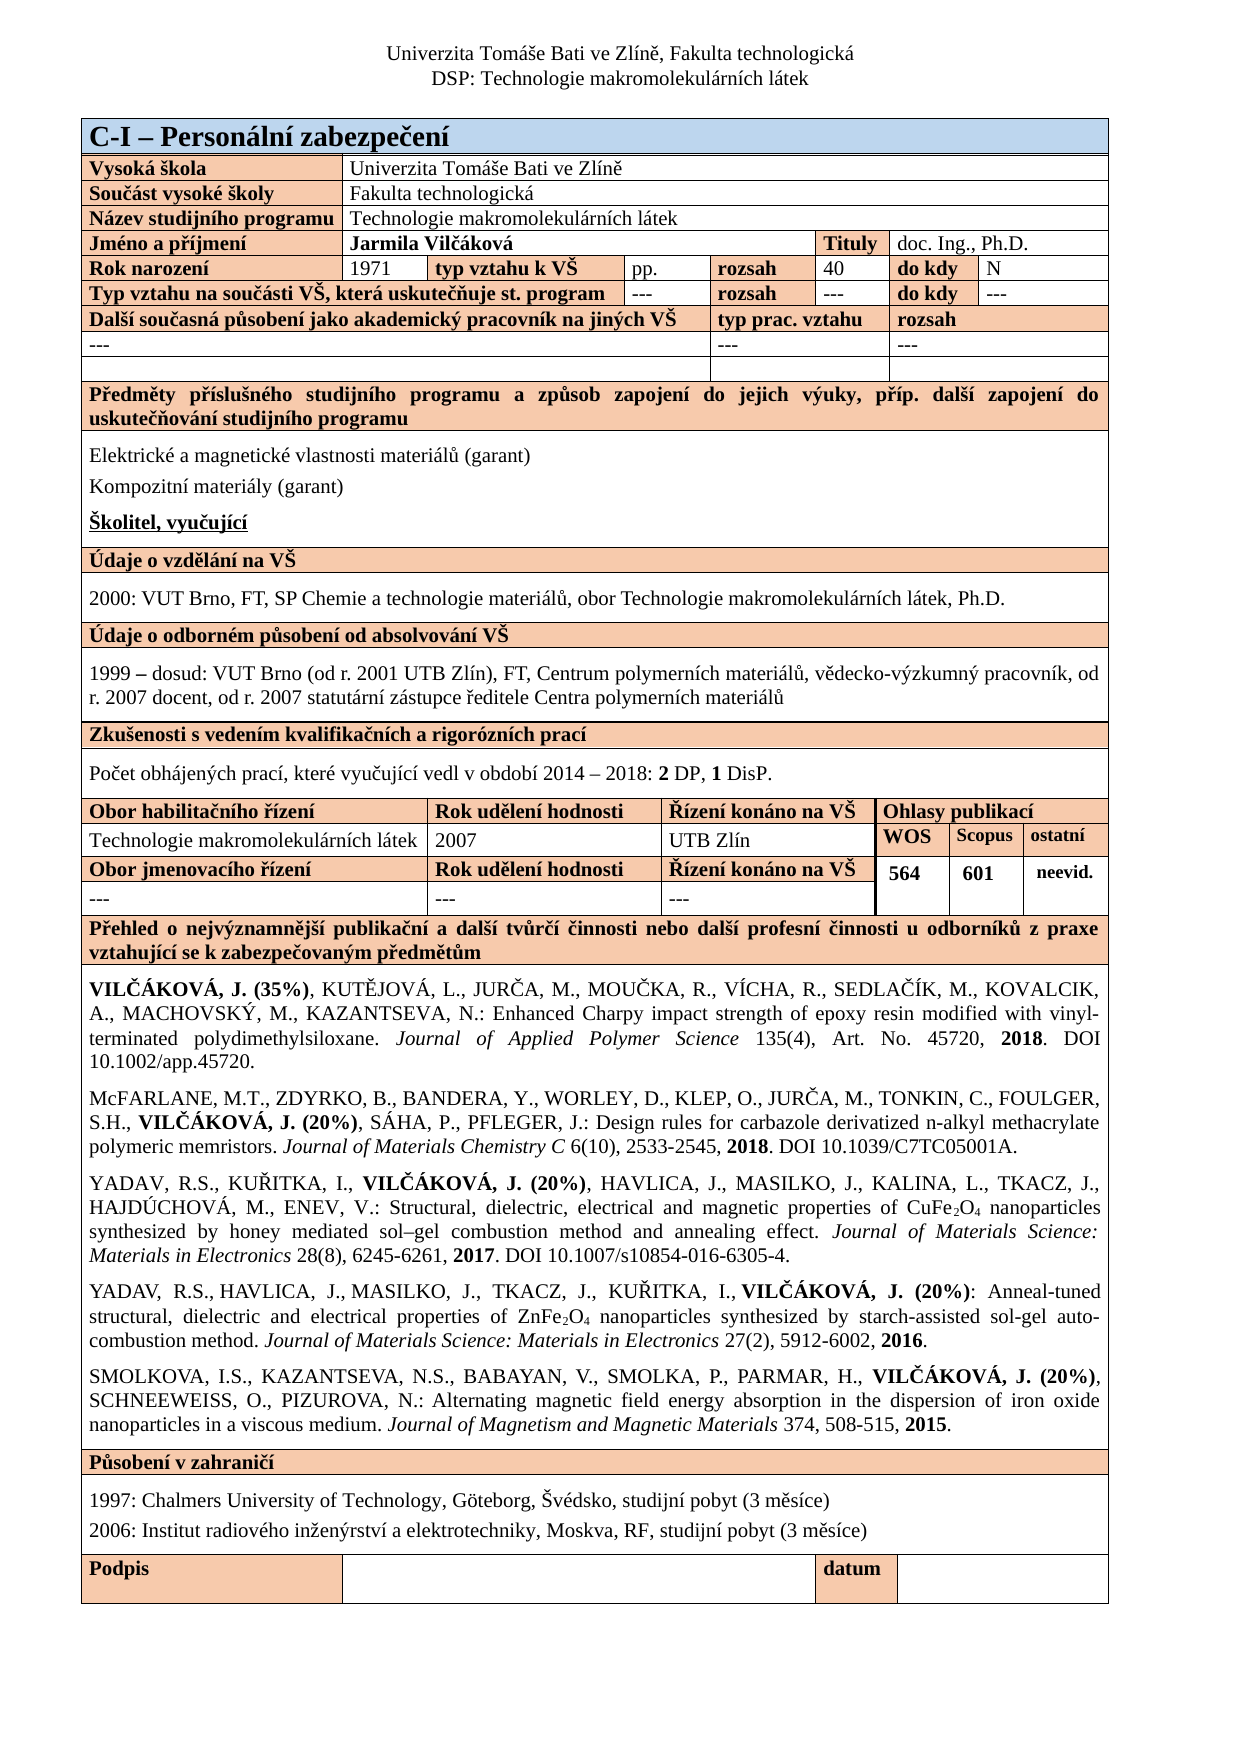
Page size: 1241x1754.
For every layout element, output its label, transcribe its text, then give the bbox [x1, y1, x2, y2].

table_cell 564 [877, 857, 949, 914]
table_cell Součást vysoké školy [82, 181, 342, 205]
table_cell Předměty příslušného studijního programu a způsob zapojení do jejich výuky, příp. další zapojení do uskutečňování studijního programu [82, 382, 1108, 430]
table_cell Ohlasy publikací [877, 799, 1108, 823]
table_cell typ vztahu k VŠ [428, 256, 624, 280]
table_cell Obor jmenovacího řízení [82, 857, 427, 881]
table_cell rozsah [890, 306, 1108, 331]
table_cell Řízení konáno na VŠ [662, 857, 874, 881]
table_cell Podpis [82, 1555, 342, 1603]
table_cell [711, 357, 889, 381]
table_cell Přehled o nejvýznamnější publikační a další tvůrčí činnosti nebo další profesní činnosti u odborníků z praxe vztahující se k zabezpečovaným předmětům [82, 916, 1108, 964]
table_cell Obor habilitačního řízení [82, 799, 427, 823]
table_cell Rok narození [82, 256, 342, 280]
table_cell Rok udělení hodnosti [428, 799, 661, 823]
table_cell Technologie makromolekulárních látek [82, 824, 427, 856]
table_cell rozsah [711, 281, 815, 305]
table_cell Rok udělení hodnosti [428, 857, 661, 881]
table_cell do kdy [890, 281, 978, 305]
table_cell [82, 357, 710, 381]
table_cell Technologie makromolekulárních látek [343, 206, 1108, 230]
table_cell rozsah [711, 256, 815, 280]
table_cell [343, 1555, 815, 1603]
table_cell Údaje o vzdělání na VŠ [82, 548, 1108, 572]
table_cell Elektrické a magnetické vlastnosti materiálů (garant) Kompozitní materiály (garant) Školitel, vyučující [82, 431, 1108, 547]
table_cell --- [890, 332, 1108, 356]
table_cell [890, 357, 1108, 381]
table_cell doc. Ing., Ph.D. [890, 231, 1108, 255]
table_cell 2007 [428, 824, 661, 856]
table_cell 1999 – dosud: VUT Brno (od r. 2001 UTB Zlín), FT, Centrum polymerních materiálů, vědecko-výzkumný pracovník, od r. 2007 docent, od r. 2007 statutární zástupce ředitele Centra polymerních materiálů [82, 648, 1108, 721]
table_cell neevid. [1024, 857, 1108, 914]
table_cell --- [428, 882, 661, 914]
table_cell VILČÁKOVÁ, J. (35%), KUTĚJOVÁ, L., JURČA, M., MOUČKA, R., VÍCHA, R., SEDLAČÍK, M., KOVALCIK, A., MACHOVSKÝ, M., KAZANTSEVA, N.: Enhanced Charpy impact strength of epoxy resin modified with vinyl-terminated polydimethylsiloxane. Journal of Applied Polymer Science 135(4), Art. No. 45720, 2018. DOI 10.1002/app.45720. McFARLANE, M.T., ZDYRKO, B., BANDERA, Y., WORLEY, D., KLEP, O., JURČA, M., TONKIN, C., FOULGER, S.H., VILČÁKOVÁ, J. (20%), SÁHA, P., PFLEGER, J.: Design rules for carbazole derivatized n-alkyl methacrylate polymeric memristors. Journal of Materials Chemistry C 6(10), 2533-2545, 2018. DOI 10.1039/C7TC05001A. YADAV, R.S., KUŘITKA, I., VILČÁKOVÁ, J. (20%), HAVLICA, J., MASILKO, J., KALINA, L., TKACZ, J., HAJDÚCHOVÁ, M., ENEV, V.: Structural, dielectric, electrical and magnetic properties of CuFe2O4 nanoparticles synthesized by honey mediated sol–gel combustion method and annealing effect. Journal of Materials Science: Materials in Electronics 28(8), 6245-6261, 2017. DOI 10.1007/s10854-016-6305-4. YADAV, R.S., HAVLICA, J., MASILKO, J., TKACZ, J., KUŘITKA, I., VILČÁKOVÁ, J. (20%): Anneal-tuned structural, dielectric and electrical properties of ZnFe2O4 nanoparticles synthesized by starch-assisted sol-gel auto-combustion method. Journal of Materials Science: Materials in Electronics 27(2), 5912-6002, 2016. SMOLKOVA, I.S., KAZANTSEVA, N.S., BABAYAN, V., SMOLKA, P., PARMAR, H., VILČÁKOVÁ, J. (20%), SCHNEEWEISS, O., PIZUROVA, N.: Alternating magnetic field energy absorption in the dispersion of iron oxide nanoparticles in a viscous medium. Journal of Magnetism and Magnetic Materials 374, 508-515, 2015. [82, 965, 1108, 1449]
table_cell --- [82, 332, 710, 356]
table_cell do kdy [890, 256, 978, 280]
table_cell --- [82, 882, 427, 914]
table_cell --- [816, 281, 889, 305]
table_cell --- [979, 281, 1108, 305]
table_cell Další současná působení jako akademický pracovník na jiných VŠ [82, 306, 710, 331]
table_cell Zkušenosti s vedením kvalifikačních a rigorózních prací [82, 723, 1108, 747]
table_cell 1997: Chalmers University of Technology, Göteborg, Švédsko, studijní pobyt (3 měsíce) 2006: Institut radiového inženýrství a elektrotechniky, Moskva, RF, studijní pobyt (3 měsíce) [82, 1475, 1108, 1554]
table_cell Vysoká škola [82, 156, 342, 180]
table_cell N [979, 256, 1108, 280]
table_cell 1971 [343, 256, 427, 280]
table_cell 2000: VUT Brno, FT, SP Chemie a technologie materiálů, obor Technologie makromolekulárních látek, Ph.D. [82, 573, 1108, 622]
table_cell 40 [816, 256, 889, 280]
table_cell Působení v zahraničí [82, 1450, 1108, 1474]
table_cell --- [662, 882, 874, 914]
table_cell Počet obhájených prací, které vyučující vedl v období 2014 – 2018: 2 DP, 1 DisP. [82, 749, 1108, 797]
table_cell [898, 1555, 1108, 1603]
table_cell Údaje o odborném působení od absolvování VŠ [82, 623, 1108, 647]
table_cell Typ vztahu na součásti VŠ, která uskutečňuje st. program [82, 281, 624, 305]
table_cell WOS [877, 824, 949, 856]
table_cell typ prac. vztahu [711, 306, 889, 331]
table_cell Řízení konáno na VŠ [662, 799, 874, 823]
table_cell Fakulta technologická [343, 181, 1108, 205]
table_cell Název studijního programu [82, 206, 342, 230]
table_cell Scopus [950, 824, 1023, 856]
table_cell --- [625, 281, 710, 305]
table_cell ostatní [1024, 824, 1108, 856]
table_cell Jarmila Vilčáková [343, 231, 815, 255]
table_cell Tituly [816, 231, 889, 255]
table_header C-I – Personální zabezpečení [82, 119, 1108, 153]
table_cell UTB Zlín [662, 824, 874, 856]
table_cell 601 [950, 857, 1023, 914]
table_cell Jméno a příjmení [82, 231, 342, 255]
table_cell --- [711, 332, 889, 356]
table_cell datum [816, 1555, 897, 1603]
table_cell pp. [625, 256, 710, 280]
table_cell Univerzita Tomáše Bati ve Zlíně [343, 156, 1108, 180]
